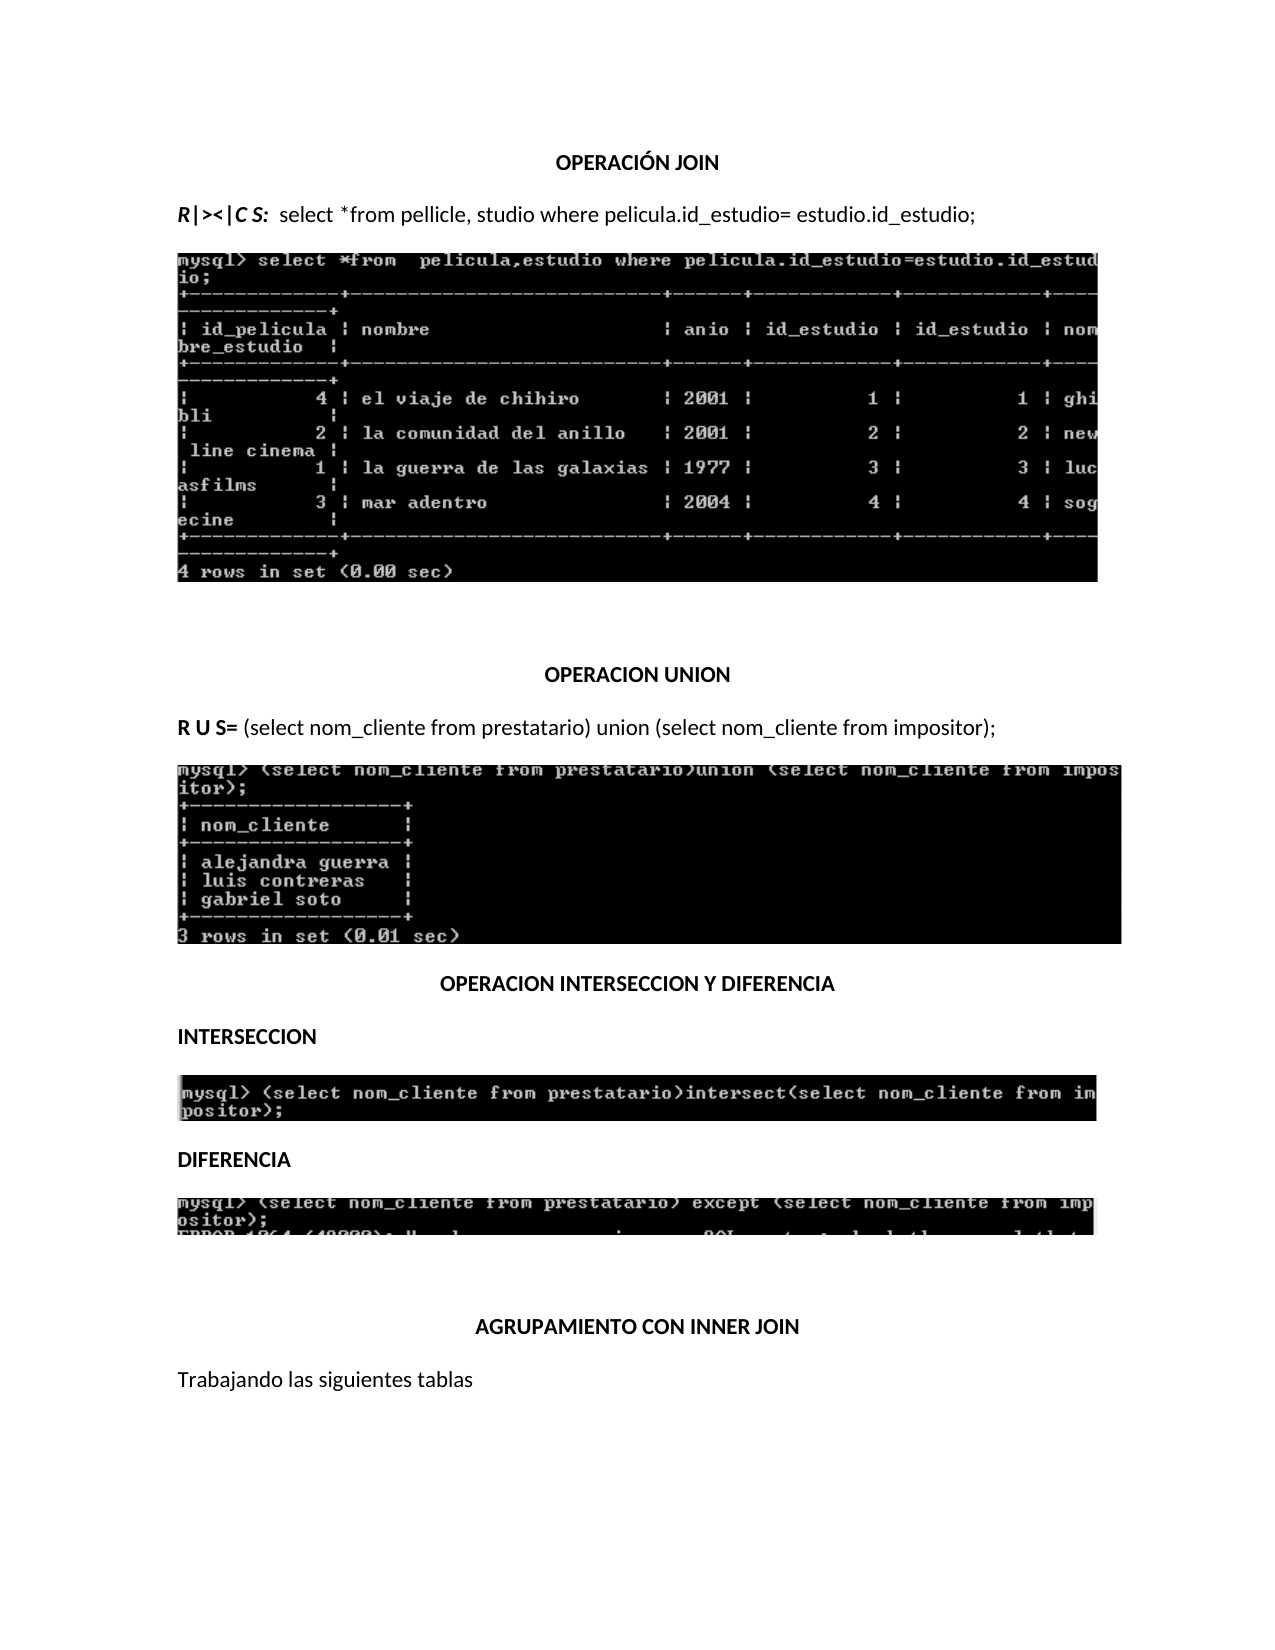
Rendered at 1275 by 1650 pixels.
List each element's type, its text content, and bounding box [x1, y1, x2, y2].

picture [177, 765, 1123, 944]
picture [177, 1075, 1098, 1121]
picture [177, 1198, 1098, 1235]
text OPERACION INTERSECCION Y DIFERENCIA [177, 969, 1098, 997]
text R U S= (select nom_cliente from prestatario) union (select nom_cliente from impositor); [177, 713, 1098, 741]
picture [177, 253, 1098, 582]
text R|><|C S: select *from pellicle, studio where pelicula.id_estudio= estudio.id_estudio; [177, 201, 1098, 229]
text INTERSECCION [177, 1022, 1098, 1050]
text AGRUPAMIENTO CON INNER JOIN [177, 1312, 1098, 1340]
text DIFERENCIA [177, 1146, 1098, 1173]
text OPERACIÓN JOIN [177, 148, 1098, 176]
text Trabajando las siguientes tablas [177, 1365, 1098, 1393]
text OPERACION UNION [177, 660, 1098, 688]
